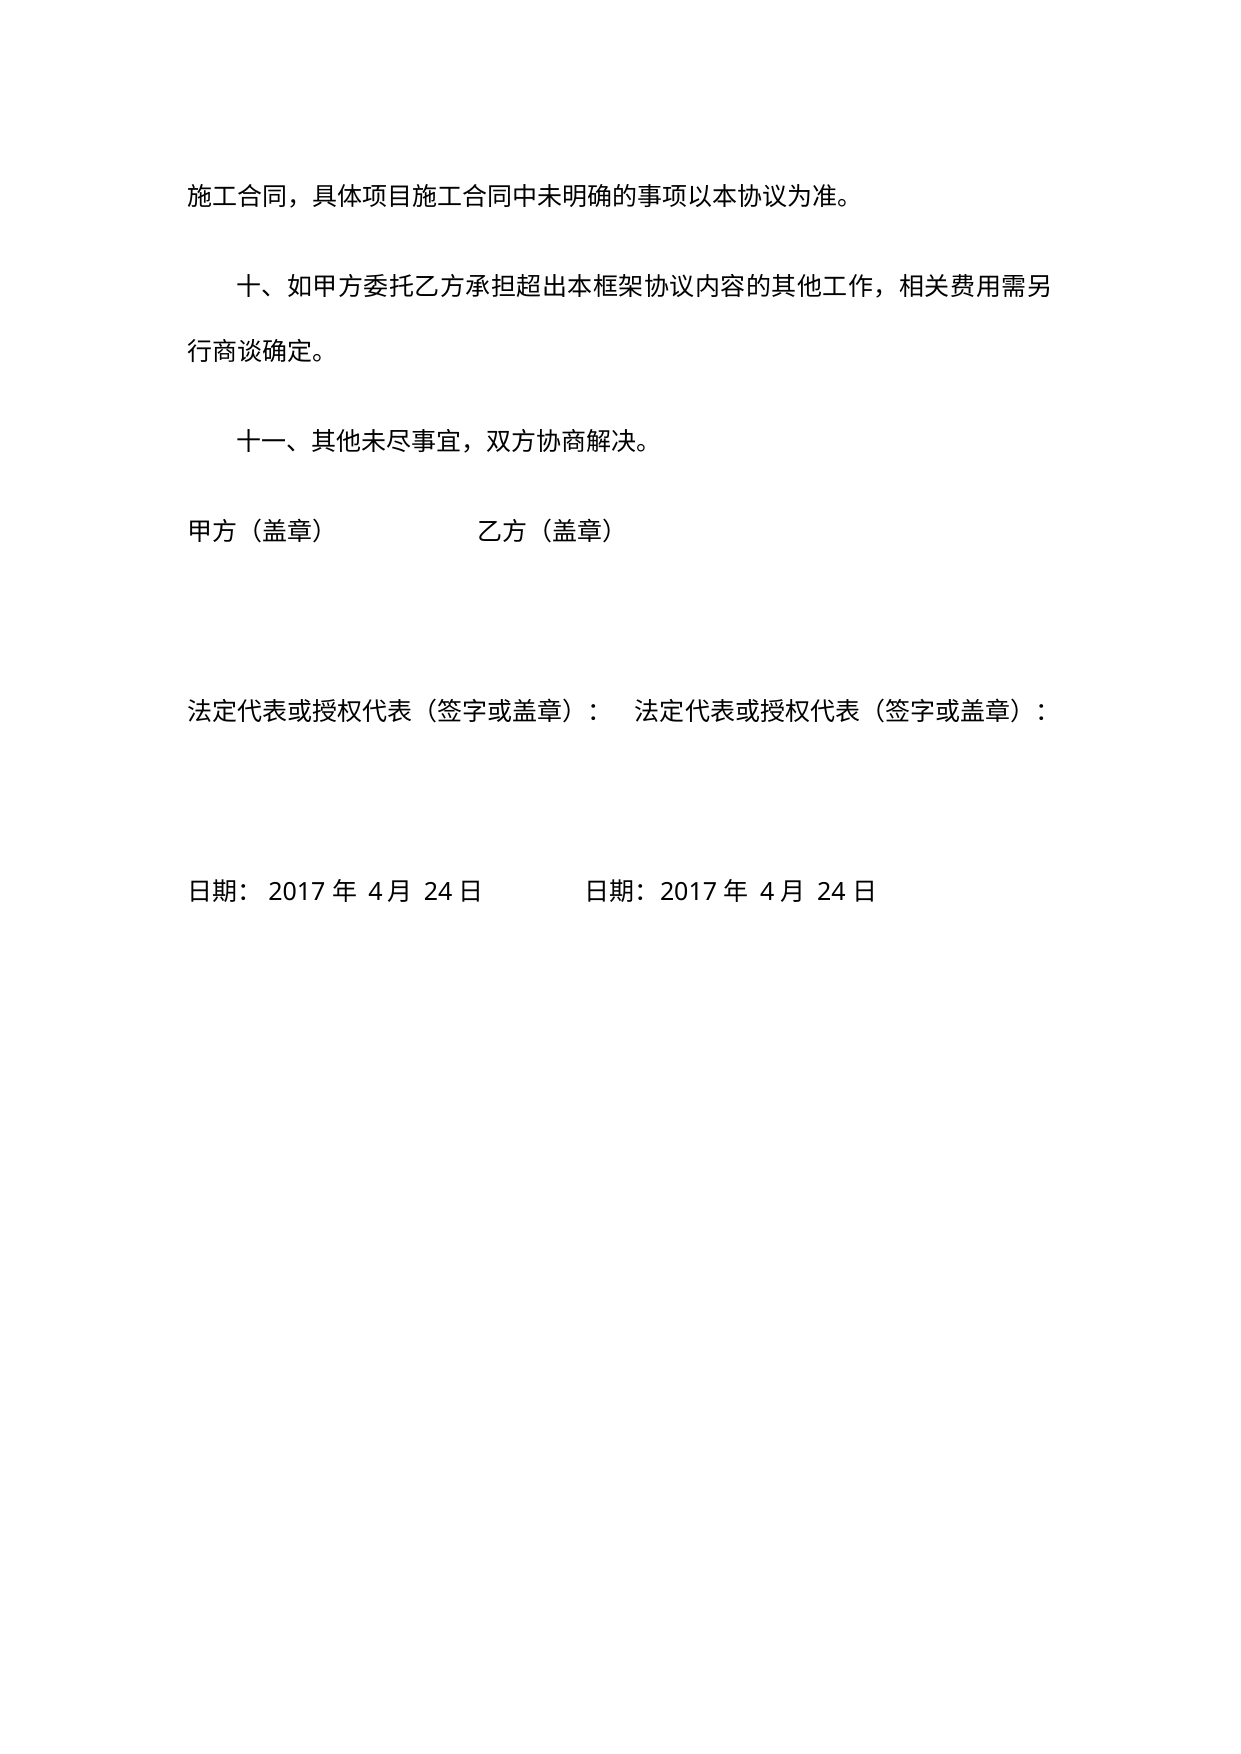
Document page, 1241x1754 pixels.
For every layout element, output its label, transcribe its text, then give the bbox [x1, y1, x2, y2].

text 法定代表或授权代表（签字或盖章）： 法定代表或授权代表（签字或盖章）： [187, 677, 1053, 742]
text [187, 162, 1053, 227]
text 十、如甲方委托乙方承担超出本框架协议内容的其他工作，相关费用需另行商谈确定。 [187, 252, 1053, 382]
text 日期： 2017 年 4月 24 日 日期：2017 年 4 月 24 日 [187, 857, 1053, 922]
text 甲方（盖章） 乙方（盖章） [187, 497, 1053, 562]
text 十一、其他未尽事宜，双方协商解决。 [187, 407, 1053, 472]
